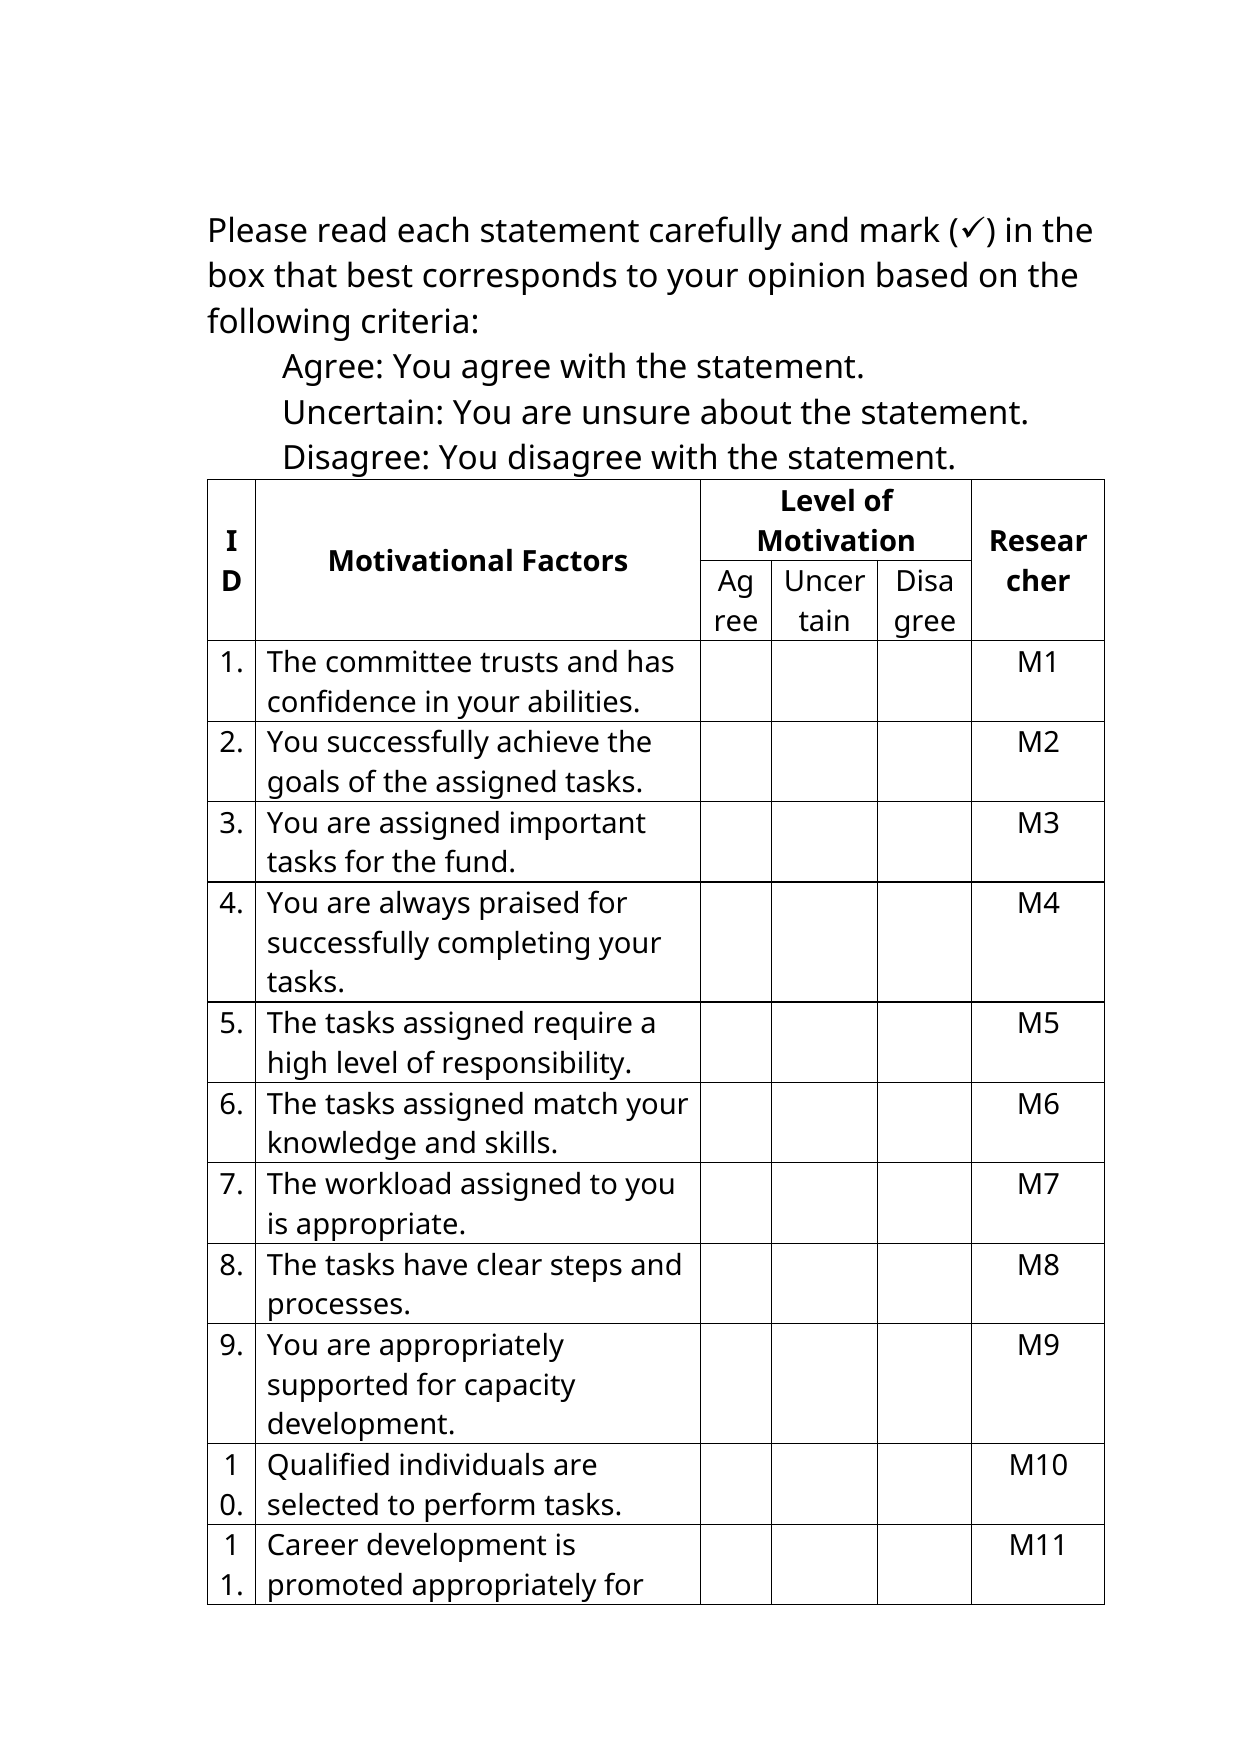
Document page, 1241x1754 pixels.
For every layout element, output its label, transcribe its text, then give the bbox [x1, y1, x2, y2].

table_cell [878, 802, 971, 881]
table_cell Qualified individuals are selected to perform tasks. [256, 1444, 700, 1524]
table_cell You successfully achieve the goals of the assigned tasks. [256, 722, 700, 801]
table_cell [878, 1525, 971, 1604]
table_cell 9. [208, 1324, 255, 1443]
table_cell 7. [208, 1163, 255, 1243]
table_cell [772, 1083, 877, 1162]
table_cell [701, 1083, 771, 1162]
table_cell [878, 1163, 971, 1243]
table_header Level of Motivation [701, 480, 971, 560]
table_cell The workload assigned to you is appropriate. [256, 1163, 700, 1243]
table_cell M4 [972, 883, 1104, 1001]
table_cell M2 [972, 722, 1104, 801]
table_cell [772, 1444, 877, 1524]
table_cell [701, 1163, 771, 1243]
table_cell M8 [972, 1244, 1104, 1323]
table_cell [701, 802, 771, 881]
table_cell [701, 1244, 771, 1323]
text Uncertain: You are unsure about the statement. [207, 388, 1122, 434]
table_cell [772, 883, 877, 1001]
table_cell [701, 1525, 771, 1604]
table_cell [772, 1525, 877, 1604]
table_cell M9 [972, 1324, 1104, 1443]
table_cell [772, 1324, 877, 1443]
table_header Researcher [972, 480, 1104, 640]
table_cell 1. [208, 641, 255, 721]
table_cell [772, 1003, 877, 1082]
table_cell 10. [208, 1444, 255, 1524]
table_cell The tasks assigned match your knowledge and skills. [256, 1083, 700, 1162]
table_cell Agree [701, 561, 771, 640]
table_cell M1 [972, 641, 1104, 721]
table_cell 4. [208, 883, 255, 1001]
table_cell [701, 1444, 771, 1524]
table_cell [878, 1003, 971, 1082]
table_cell [878, 1324, 971, 1443]
table_cell [701, 883, 771, 1001]
table_cell [878, 883, 971, 1001]
table_cell M7 [972, 1163, 1104, 1243]
table_cell M11 [972, 1525, 1104, 1604]
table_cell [256, 1525, 700, 1604]
table_cell M5 [972, 1003, 1104, 1082]
table_cell The tasks have clear steps and processes. [256, 1244, 700, 1323]
table_cell [878, 1083, 971, 1162]
table_cell [772, 1244, 877, 1323]
table_cell [772, 802, 877, 881]
table_cell [701, 641, 771, 721]
table_cell [701, 722, 771, 801]
table_header ID [208, 480, 255, 640]
table_cell [772, 722, 877, 801]
text Please read each statement carefully and mark () in the box that best corresponds to your opinion based on the following criteria: [207, 207, 1122, 343]
table_cell You are assigned important tasks for the fund. [256, 802, 700, 881]
table_cell You are always praised for successfully completing your tasks. [256, 883, 700, 1001]
table_cell 11. [208, 1525, 255, 1604]
table_cell 5. [208, 1003, 255, 1082]
text Disagree: You disagree with the statement. [207, 434, 1122, 479]
table_cell [701, 1003, 771, 1082]
table_cell The tasks assigned require a high level of responsibility. [256, 1003, 700, 1082]
table_cell 8. [208, 1244, 255, 1323]
table_cell 3. [208, 802, 255, 881]
table_cell You are appropriately supported for capacity development. [256, 1324, 700, 1443]
table_cell M6 [972, 1083, 1104, 1162]
table_cell [772, 1163, 877, 1243]
table_cell The committee trusts and has confidence in your abilities. [256, 641, 700, 721]
table_cell [878, 1244, 971, 1323]
table_cell M3 [972, 802, 1104, 881]
text Agree: You agree with the statement. [207, 343, 1122, 388]
table_cell [878, 641, 971, 721]
table_cell [878, 1444, 971, 1524]
table_cell 2. [208, 722, 255, 801]
table_cell 6. [208, 1083, 255, 1162]
table_cell [878, 722, 971, 801]
table_header Motivational Factors [256, 480, 700, 640]
table_cell [701, 1324, 771, 1443]
table_cell [772, 641, 877, 721]
table_cell Disagree [878, 561, 971, 640]
table_cell M10 [972, 1444, 1104, 1524]
table_cell Uncertain [772, 561, 877, 640]
